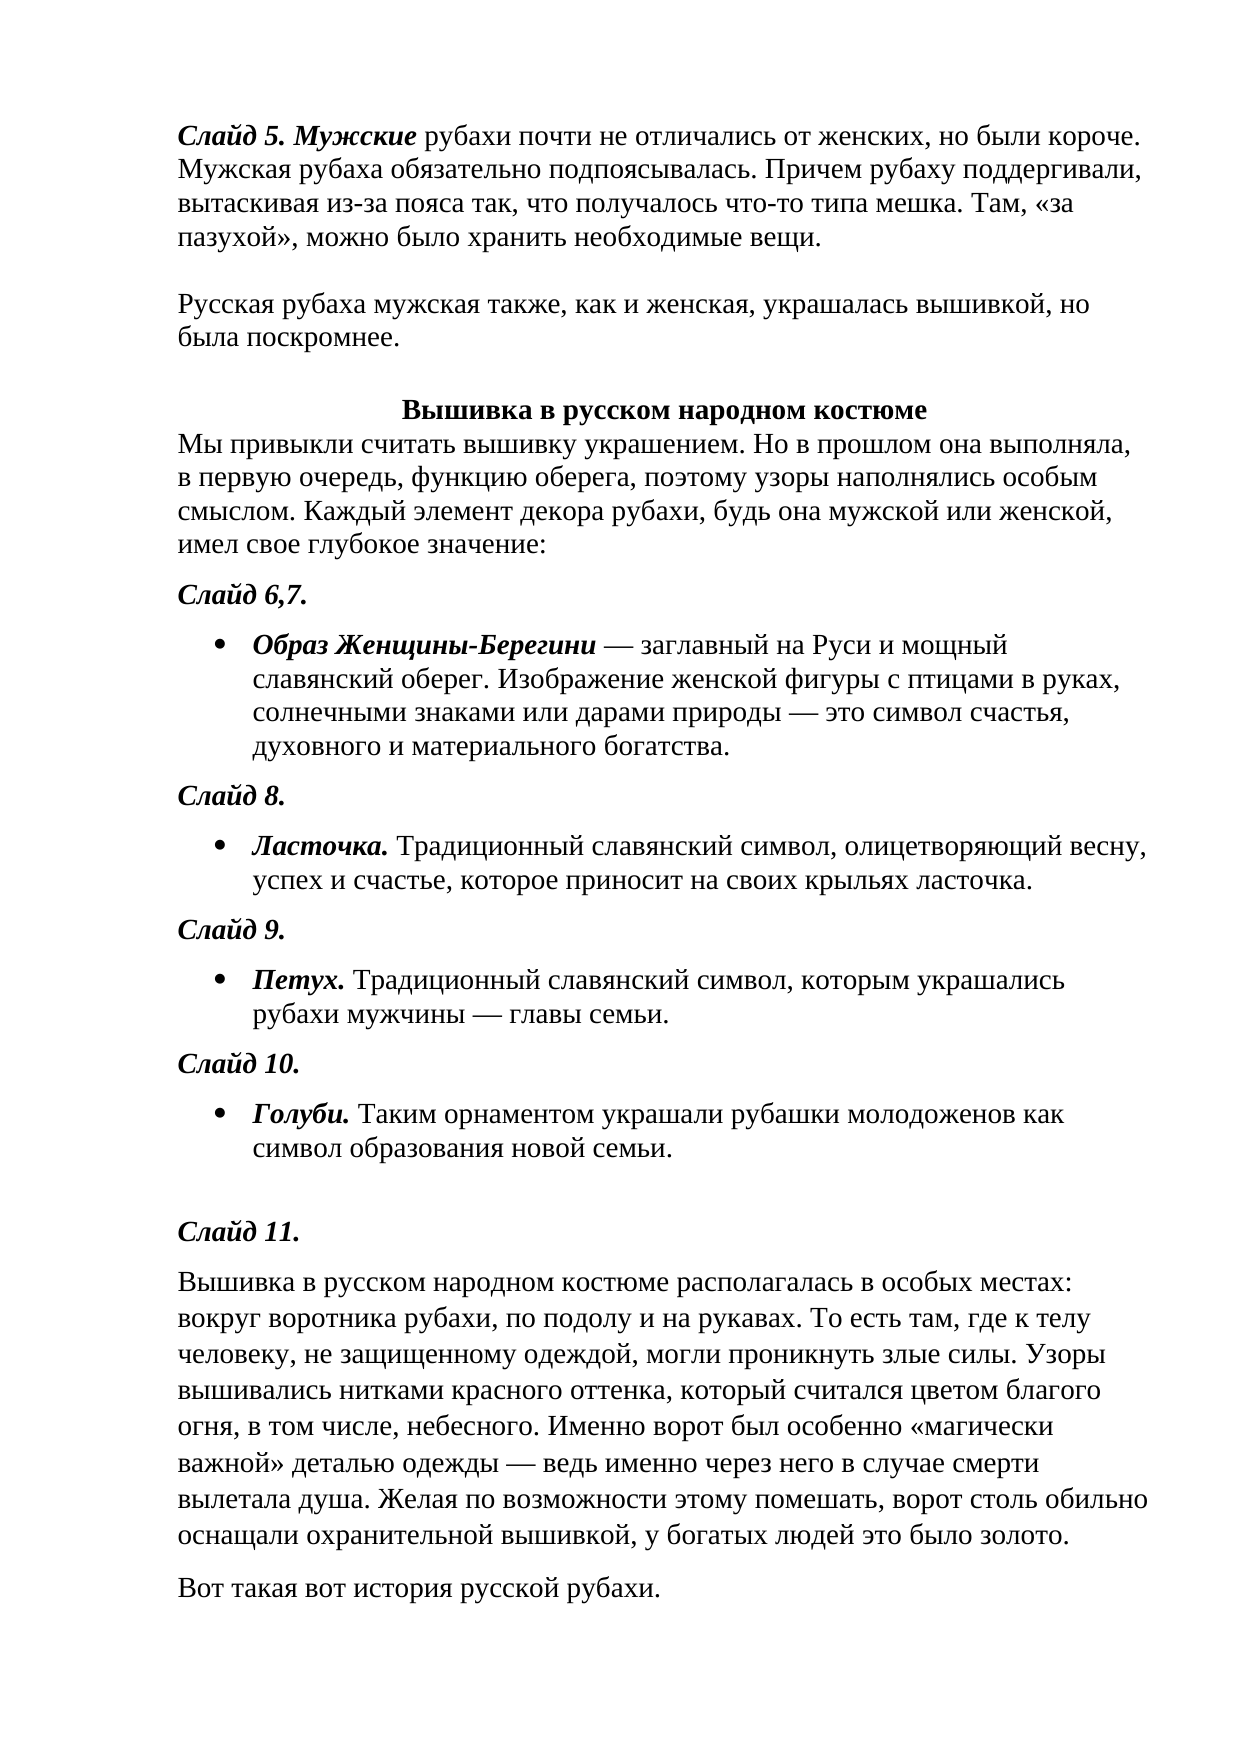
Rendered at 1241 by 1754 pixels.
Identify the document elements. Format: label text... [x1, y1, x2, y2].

text Слайд 8. [177, 778, 1152, 812]
text Слайд 6,7. [177, 577, 1152, 610]
list Голуби. Таким орнаментом украшали рубашки молодоженов как символ образования новой семьи. [215, 1096, 1152, 1163]
text Слайд 5. Мужские рубахи почти не отличались от женских, но были короче. Мужская рубаха обязательно подпоясывалась. Причем рубаху поддергивали, вытаскивая из-за пояса так, что получалось что-то типа мешка. Там, «за пазухой», можно было хранить необходимые вещи. [177, 118, 1152, 252]
text Мы привыкли считать вышивку украшением. Но в прошлом она выполняла, в первую очередь, функцию оберега, поэтому узоры наполнялись особым смыслом. Каждый элемент декора рубахи, будь она мужской или женской, имел свое глубокое значение: [177, 426, 1152, 560]
list Петух. Традиционный славянский символ, которым украшались рубахи мужчины — главы семьи. [215, 962, 1152, 1029]
text Слайд 9. [177, 912, 1152, 946]
text Вышивка в русском народном костюме располагалась в особых местах: вокруг воротника рубахи, по подолу и на рукавах. То есть там, где к телу человеку, не защищенному одеждой, могли проникнуть злые силы. Узоры вышивались нитками красного оттенка, который считался цветом благого огня, в том числе, небесного. Именно ворот был особенно «магически важной» деталью одежды — ведь именно через него в случае смерти вылетала душа. Желая по возможности этому помешать, ворот столь обильно оснащали охранительной вышивкой, у богатых людей это было золото. [177, 1264, 1152, 1551]
text Вышивка в русском народном костюме [177, 378, 1152, 426]
text Слайд 10. [177, 1046, 1152, 1080]
text Русская рубаха мужская также, как и женская, украшалась вышивкой, но была поскромнее. [177, 286, 1152, 353]
text Вот такая вот история русской рубахи. [177, 1570, 1152, 1603]
text Слайд 11. [177, 1214, 1152, 1247]
list Образ Женщины-Берегини — заглавный на Руси и мощный славянский оберег. Изображение женской фигуры с птицами в руках, солнечными знаками или дарами природы — это символ счастья, духовного и материального богатства. [215, 627, 1152, 761]
list Ласточка. Традиционный славянский символ, олицетворяющий весну, успех и счастье, которое приносит на своих крыльях ласточка. [215, 828, 1152, 895]
